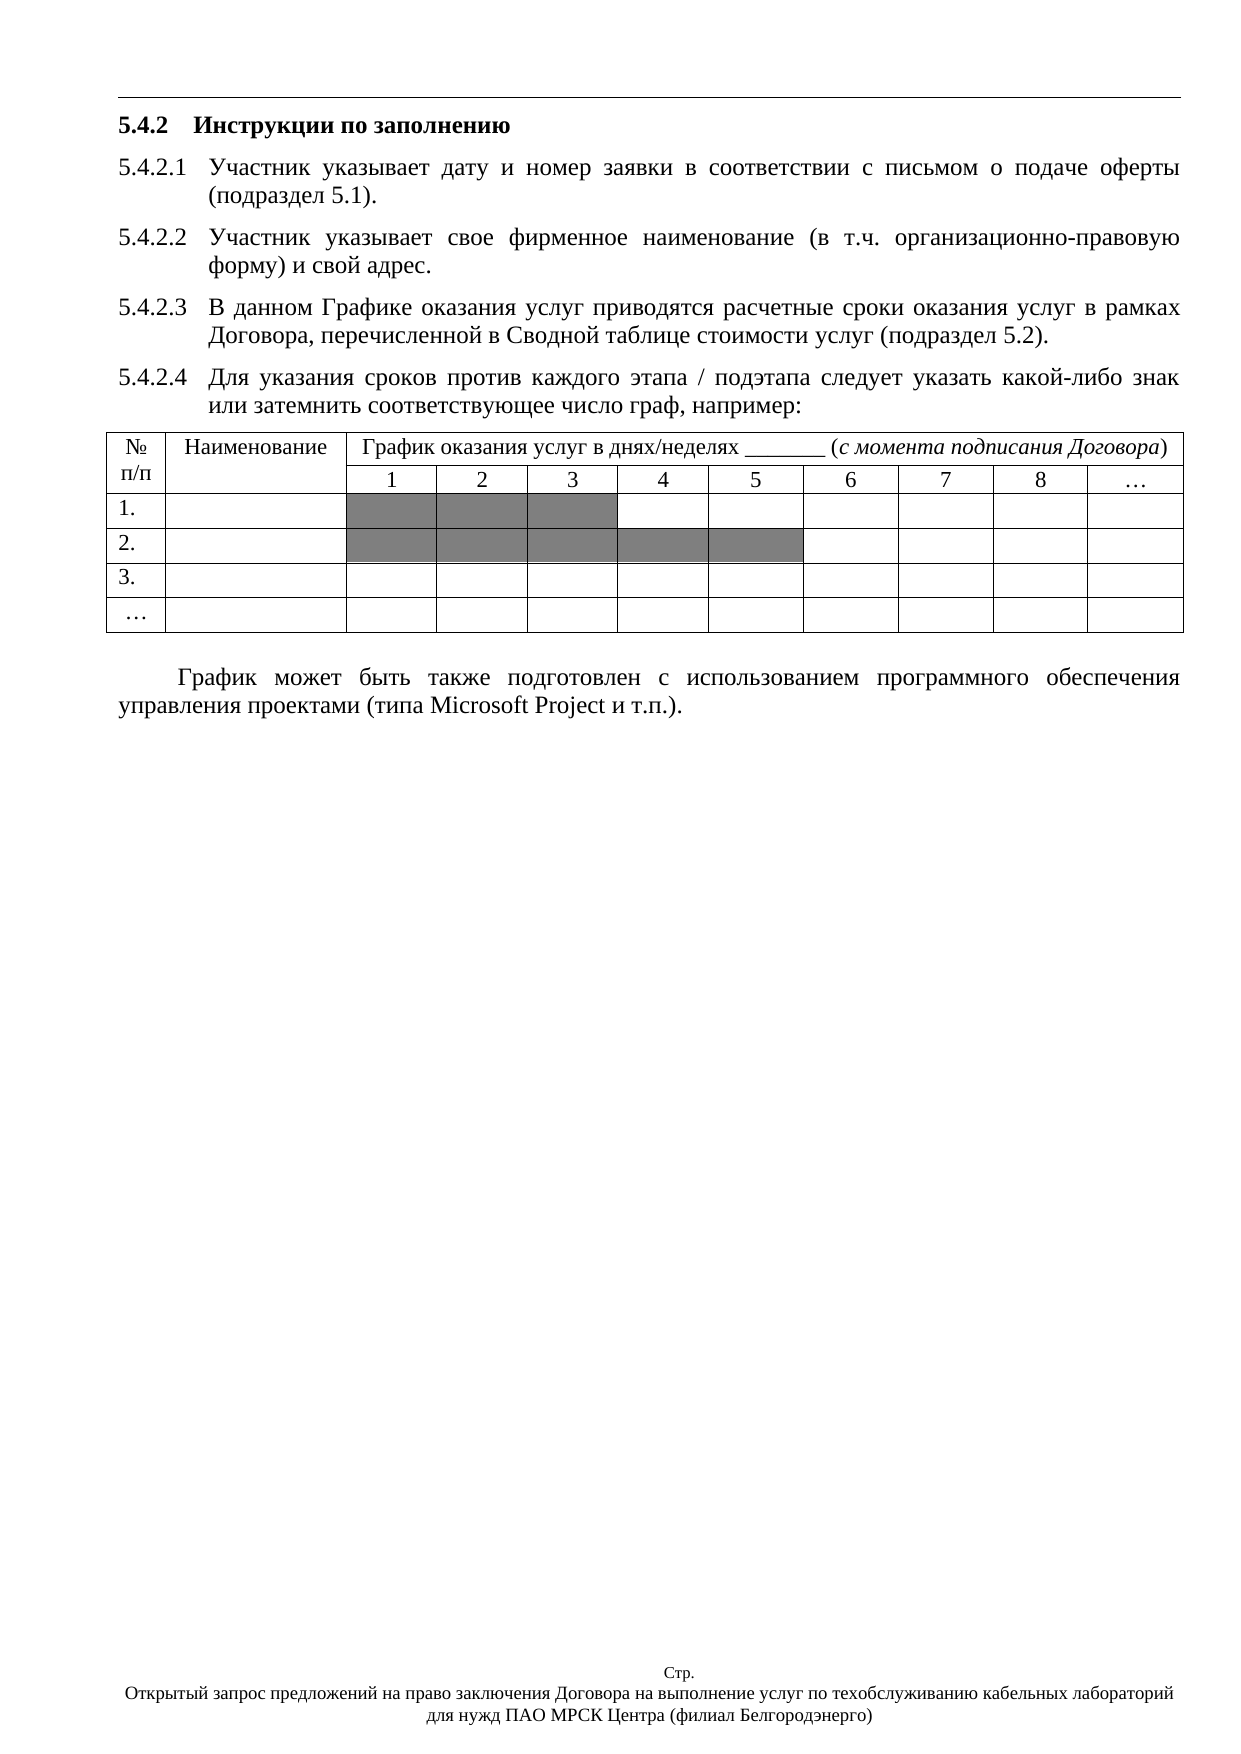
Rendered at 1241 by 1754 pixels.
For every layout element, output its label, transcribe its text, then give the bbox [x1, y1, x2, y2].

table_cell [347, 598, 436, 632]
table_cell [528, 494, 617, 528]
table_cell 1 [347, 466, 436, 493]
table_cell [437, 564, 527, 597]
table_cell [994, 598, 1087, 632]
table_cell [899, 494, 993, 528]
table_cell 6 [804, 466, 898, 493]
table_cell [347, 529, 436, 562]
list Участник указывает свое фирменное наименование (в т.ч. организационно-правовую форму) и свой адрес. [118, 222, 1181, 279]
list В данном Графике оказания услуг приводятся расчетные сроки оказания услуг в рамках Договора, перечисленной в Сводной таблице стоимости услуг (подраздел 5.2). [118, 292, 1181, 349]
table_cell [709, 598, 803, 632]
table_cell [1088, 529, 1183, 562]
table_cell [618, 494, 708, 528]
table_header Наименование [166, 433, 346, 493]
table_cell [437, 494, 527, 528]
table_cell [1088, 494, 1183, 528]
table_cell [347, 494, 436, 528]
table_cell [437, 598, 527, 632]
table_cell [107, 529, 165, 562]
table_cell [899, 598, 993, 632]
table_cell [804, 598, 898, 632]
table_cell [804, 494, 898, 528]
table_cell [994, 529, 1087, 562]
table_cell … [107, 598, 165, 632]
subtitle Инструкции по заполнению [118, 111, 1181, 139]
table_header № п/п [107, 433, 165, 493]
table_cell [804, 529, 898, 562]
table_cell [899, 529, 993, 562]
table_cell [709, 564, 803, 597]
table_cell [899, 564, 993, 597]
table_cell [528, 598, 617, 632]
table_cell 5 [709, 466, 803, 493]
table_cell [709, 529, 803, 562]
list Участник указывает дату и номер заявки в соответствии с письмом о подаче оферты (подраздел 5.1). [118, 152, 1181, 209]
table_cell [166, 598, 346, 632]
table_cell … [1088, 466, 1183, 493]
table_cell [107, 564, 165, 597]
table_cell [107, 494, 165, 528]
table_cell [994, 494, 1087, 528]
text График может быть также подготовлен с использованием программного обеспечения управления проектами (типа Microsoft Project и т.п.). [118, 662, 1181, 719]
table_cell 4 [618, 466, 708, 493]
table_cell 2 [437, 466, 527, 493]
table_cell [994, 564, 1087, 597]
list Для указания сроков против каждого этапа / подэтапа следует указать какой-либо знак или затемнить соответствующее число граф, например: [118, 362, 1181, 419]
table_cell 8 [994, 466, 1087, 493]
table_cell [709, 494, 803, 528]
table_cell [166, 564, 346, 597]
table_cell 7 [899, 466, 993, 493]
table_cell [528, 564, 617, 597]
table_cell [804, 564, 898, 597]
table_cell 3 [528, 466, 617, 493]
table_cell [1088, 564, 1183, 597]
table_cell [166, 529, 346, 562]
table_cell [528, 529, 617, 562]
table_cell [347, 564, 436, 597]
table_cell [437, 529, 527, 562]
table_cell [1088, 598, 1183, 632]
table_header График оказания услуг в днях/неделях _______ (с момента подписания Договора) [347, 433, 1183, 465]
table_cell [618, 529, 708, 562]
table_cell [166, 494, 346, 528]
table_cell [618, 598, 708, 632]
table_cell [618, 564, 708, 597]
